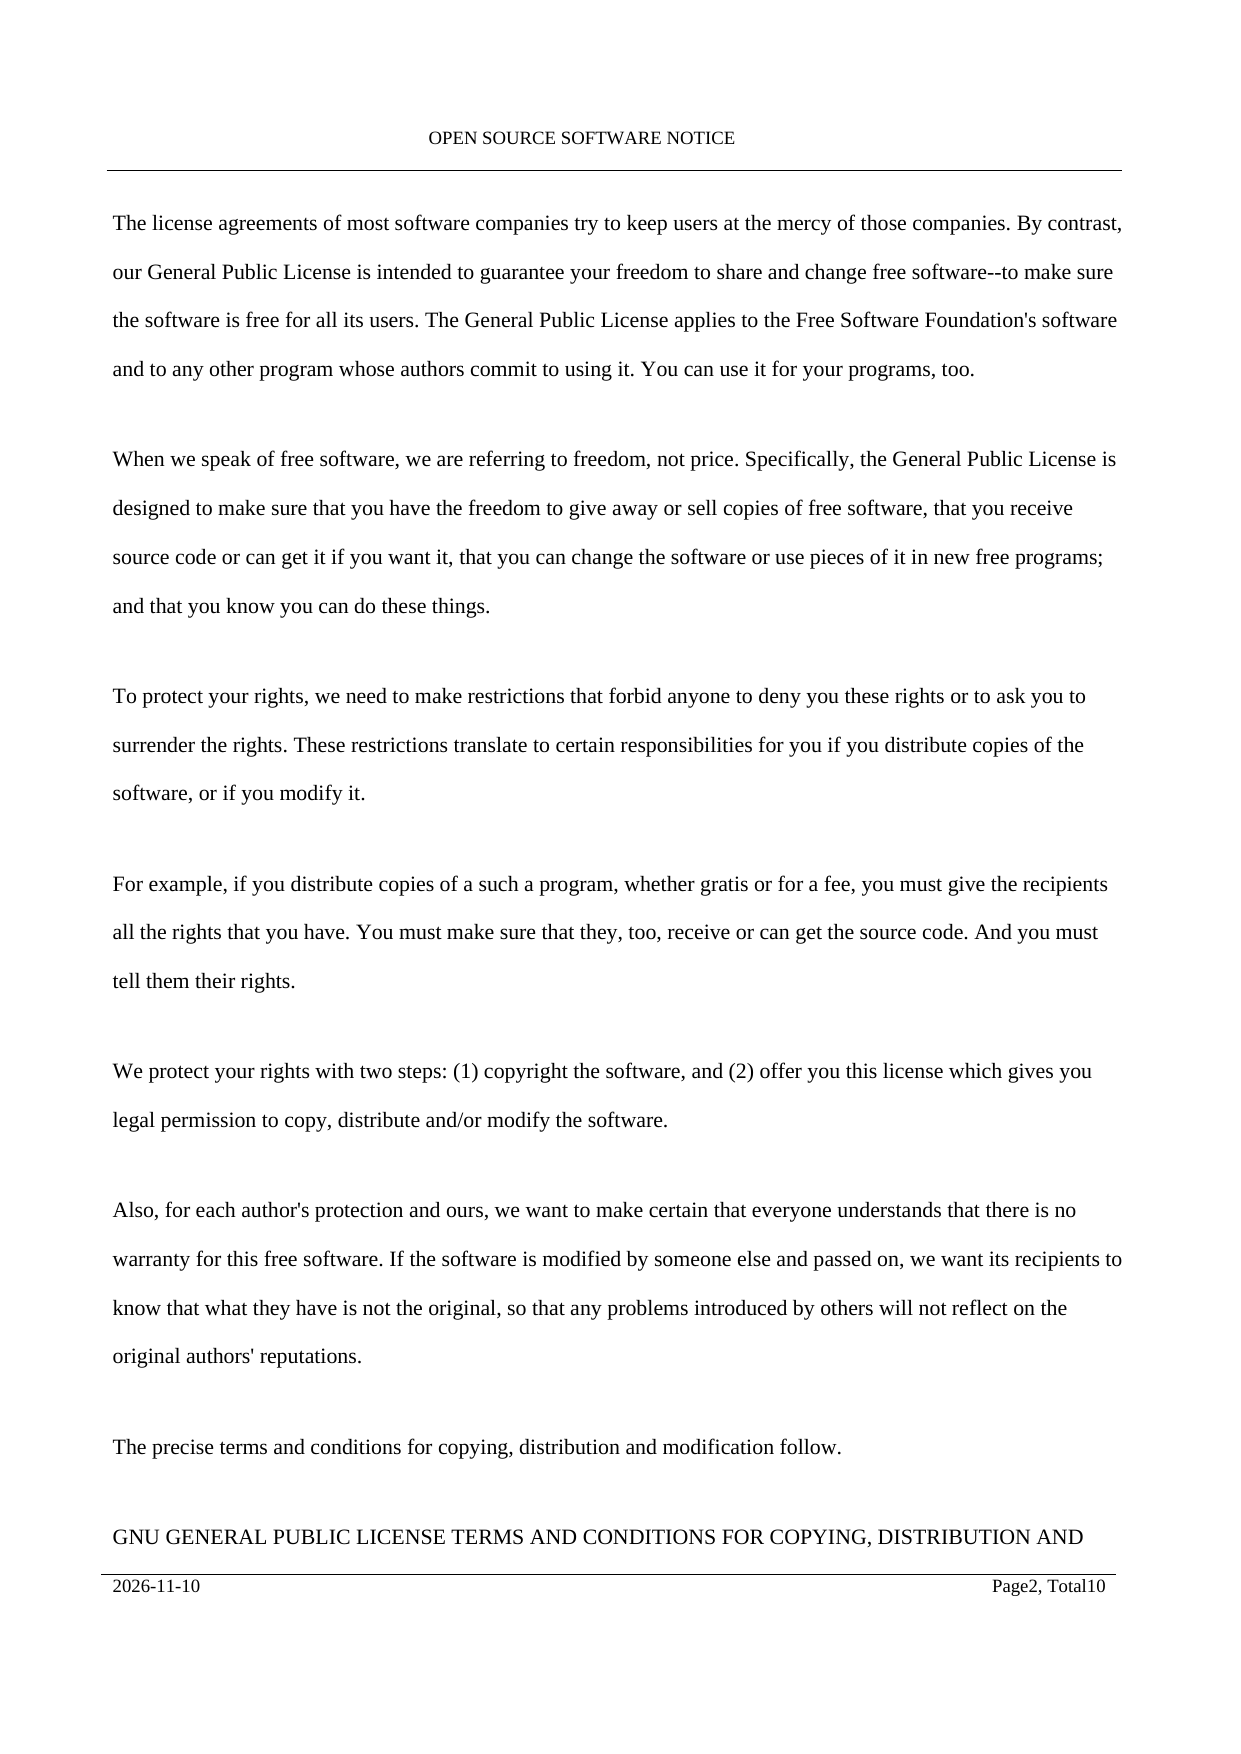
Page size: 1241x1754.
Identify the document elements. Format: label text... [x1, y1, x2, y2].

text When we speak of free software, we are referring to freedom, not price. Specifically, the General Public License is designed to make sure that you have the freedom to give away or sell copies of free software, that you receive source code or can get it if you want it, that you can change the software or use pieces of it in new free programs; and that you know you can do these things. [112, 443, 1128, 622]
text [112, 1520, 1128, 1553]
text The license agreements of most software companies try to keep users at the mercy of those companies. By contrast, our General Public License is intended to guarantee your freedom to share and change free software--to make sure the software is free for all its users. The General Public License applies to the Free Software Foundation's software and to any other program whose authors commit to using it. You can use it for your programs, too. [112, 206, 1128, 385]
text Also, for each author's protection and ours, we want to make certain that everyone understands that there is no warranty for this free software. If the software is modified by someone else and passed on, we want its recipients to know that what they have is not the original, so that any problems introduced by others will not reflect on the original authors' reputations. [112, 1194, 1128, 1372]
text We protect your rights with two steps: (1) copyright the software, and (2) offer you this license which gives you legal permission to copy, distribute and/or modify the software. [112, 1055, 1128, 1136]
text To protect your rights, we need to make restrictions that forbid anyone to deny you these rights or to ask you to surrender the rights. These restrictions translate to certain responsibilities for you if you distribute copies of the software, or if you modify it. [112, 679, 1128, 809]
text The precise terms and conditions for copying, distribution and modification follow. [112, 1430, 1128, 1463]
text For example, if you distribute copies of a such a program, whether gratis or for a fee, you must give the recipients all the rights that you have. You must make sure that they, too, receive or can get the source code. And you must tell them their rights. [112, 867, 1128, 997]
